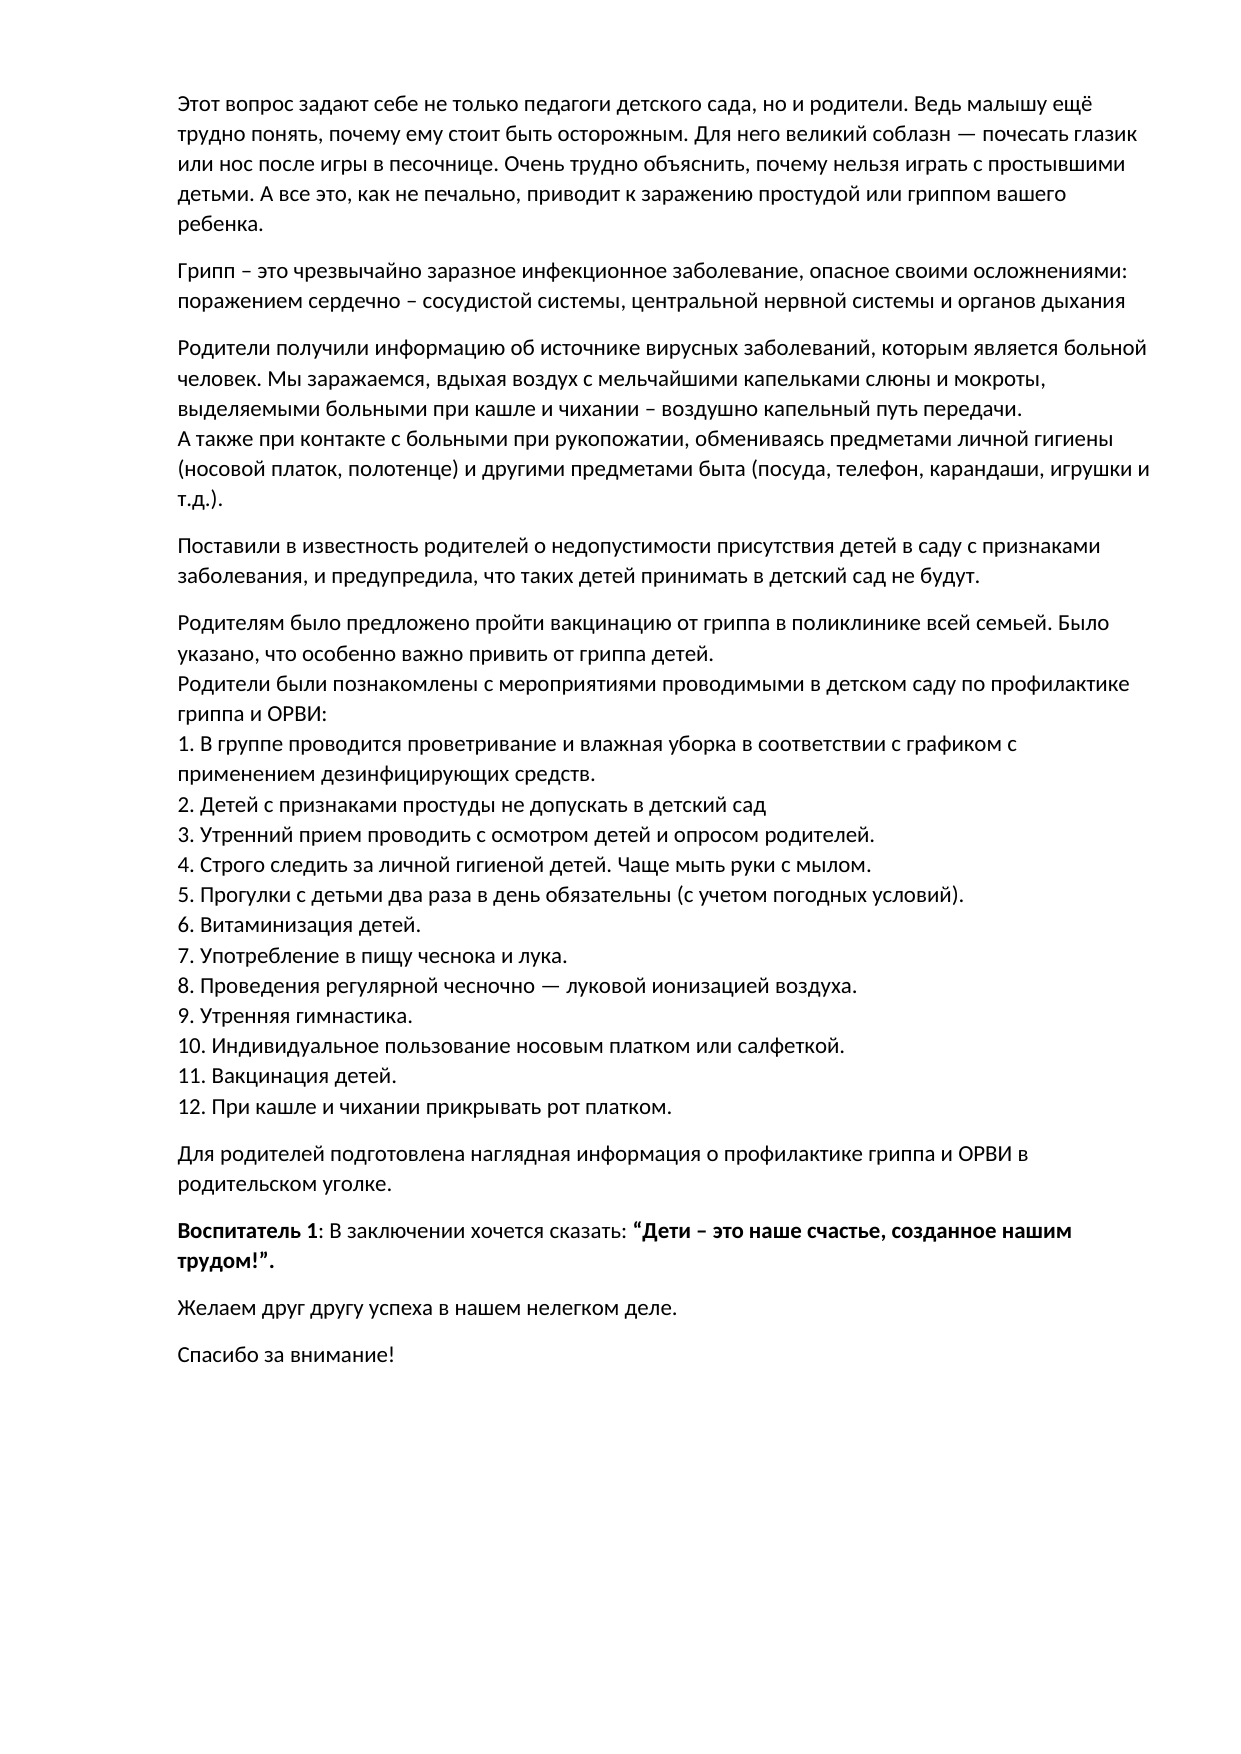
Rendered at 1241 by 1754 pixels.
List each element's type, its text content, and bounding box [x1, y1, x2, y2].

text Желаем друг другу успеха в нашем нелегком деле. [177, 1293, 1152, 1321]
text Воспитатель 1: В заключении хочется сказать: “Дети – это наше счастье, созданное нашим трудом!”. [177, 1216, 1152, 1274]
text Этот вопрос задают себе не только педагоги детского сада, но и родители. Ведь малышу ещё трудно понять, почему ему стоит быть осторожным. Для него великий соблазн — почесать глазик или нос после игры в песочнице. Очень трудно объяснить, почему нельзя играть с простывшими детьми. А все это, как не печально, приводит к заражению простудой или гриппом вашего ребенка. [177, 89, 1152, 237]
text Грипп – это чрезвычайно заразное инфекционное заболевание, опасное своими осложнениями: поражением сердечно – сосудистой системы, центральной нервной системы и органов дыхания [177, 256, 1152, 314]
text Для родителей подготовлена наглядная информация о профилактике гриппа и ОРВИ в родительском уголке. [177, 1139, 1152, 1197]
text Поставили в известность родителей о недопустимости присутствия детей в саду с признаками заболевания, и предупредила, что таких детей принимать в детский сад не будут. [177, 531, 1152, 589]
text Родителям было предложено пройти вакцинацию от гриппа в поликлинике всей семьей. Было указано, что особенно важно привить от гриппа детей. Родители были познакомлены с мероприятиями проводимыми в детском саду по профилактике гриппа и ОРВИ: 1. В группе проводится проветривание и влажная уборка в соответствии с графиком с применением дезинфицирующих средств. 2. Детей с признаками простуды не допускать в детский сад 3. Утренний прием проводить с осмотром детей и опросом родителей. 4. Строго следить за личной гигиеной детей. Чаще мыть руки с мылом. 5. Прогулки с детьми два раза в день обязательны (с учетом погодных условий). 6. Витаминизация детей. 7. Употребление в пищу чеснока и лука. 8. Проведения регулярной чесночно — луковой ионизацией воздуха. 9. Утренняя гимнастика. 10. Индивидуальное пользование носовым платком или салфеткой. 11. Вакцинация детей. 12. При кашле и чихании прикрывать рот платком. [177, 608, 1152, 1120]
text Родители получили информацию об источнике вирусных заболеваний, которым является больной человек. Мы заражаемся, вдыхая воздух с мельчайшими капельками слюны и мокроты, выделяемыми больными при кашле и чихании – воздушно капельный путь передачи. А также при контакте с больными при рукопожатии, обмениваясь предметами личной гигиены (носовой платок, полотенце) и другими предметами быта (посуда, телефон, карандаши, игрушки и т.д.). [177, 333, 1152, 512]
text Спасибо за внимание! [177, 1340, 1152, 1368]
